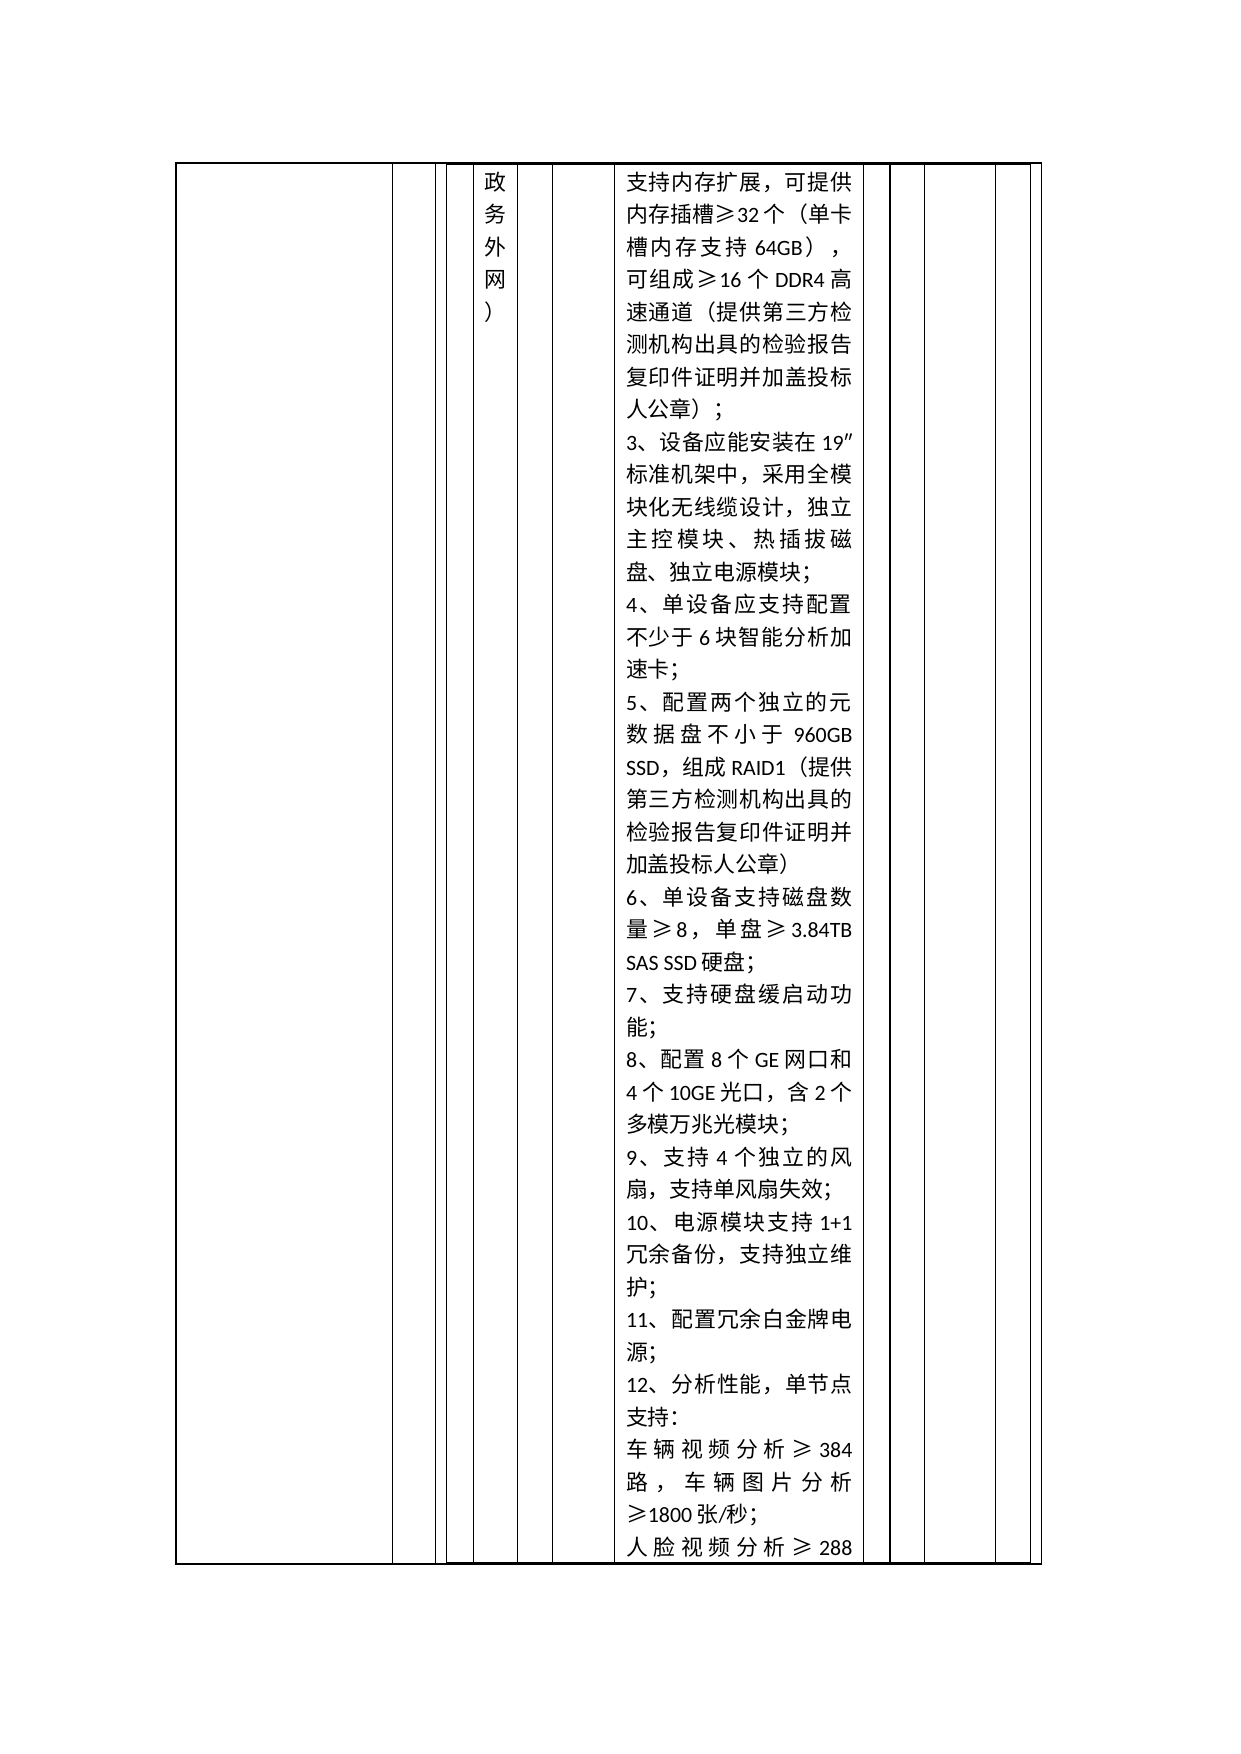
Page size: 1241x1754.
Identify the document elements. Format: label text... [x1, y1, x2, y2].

table_cell 1 [393, 164, 435, 1563]
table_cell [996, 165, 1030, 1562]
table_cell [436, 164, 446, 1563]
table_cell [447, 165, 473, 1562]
table_cell [177, 164, 392, 1563]
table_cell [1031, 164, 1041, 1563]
